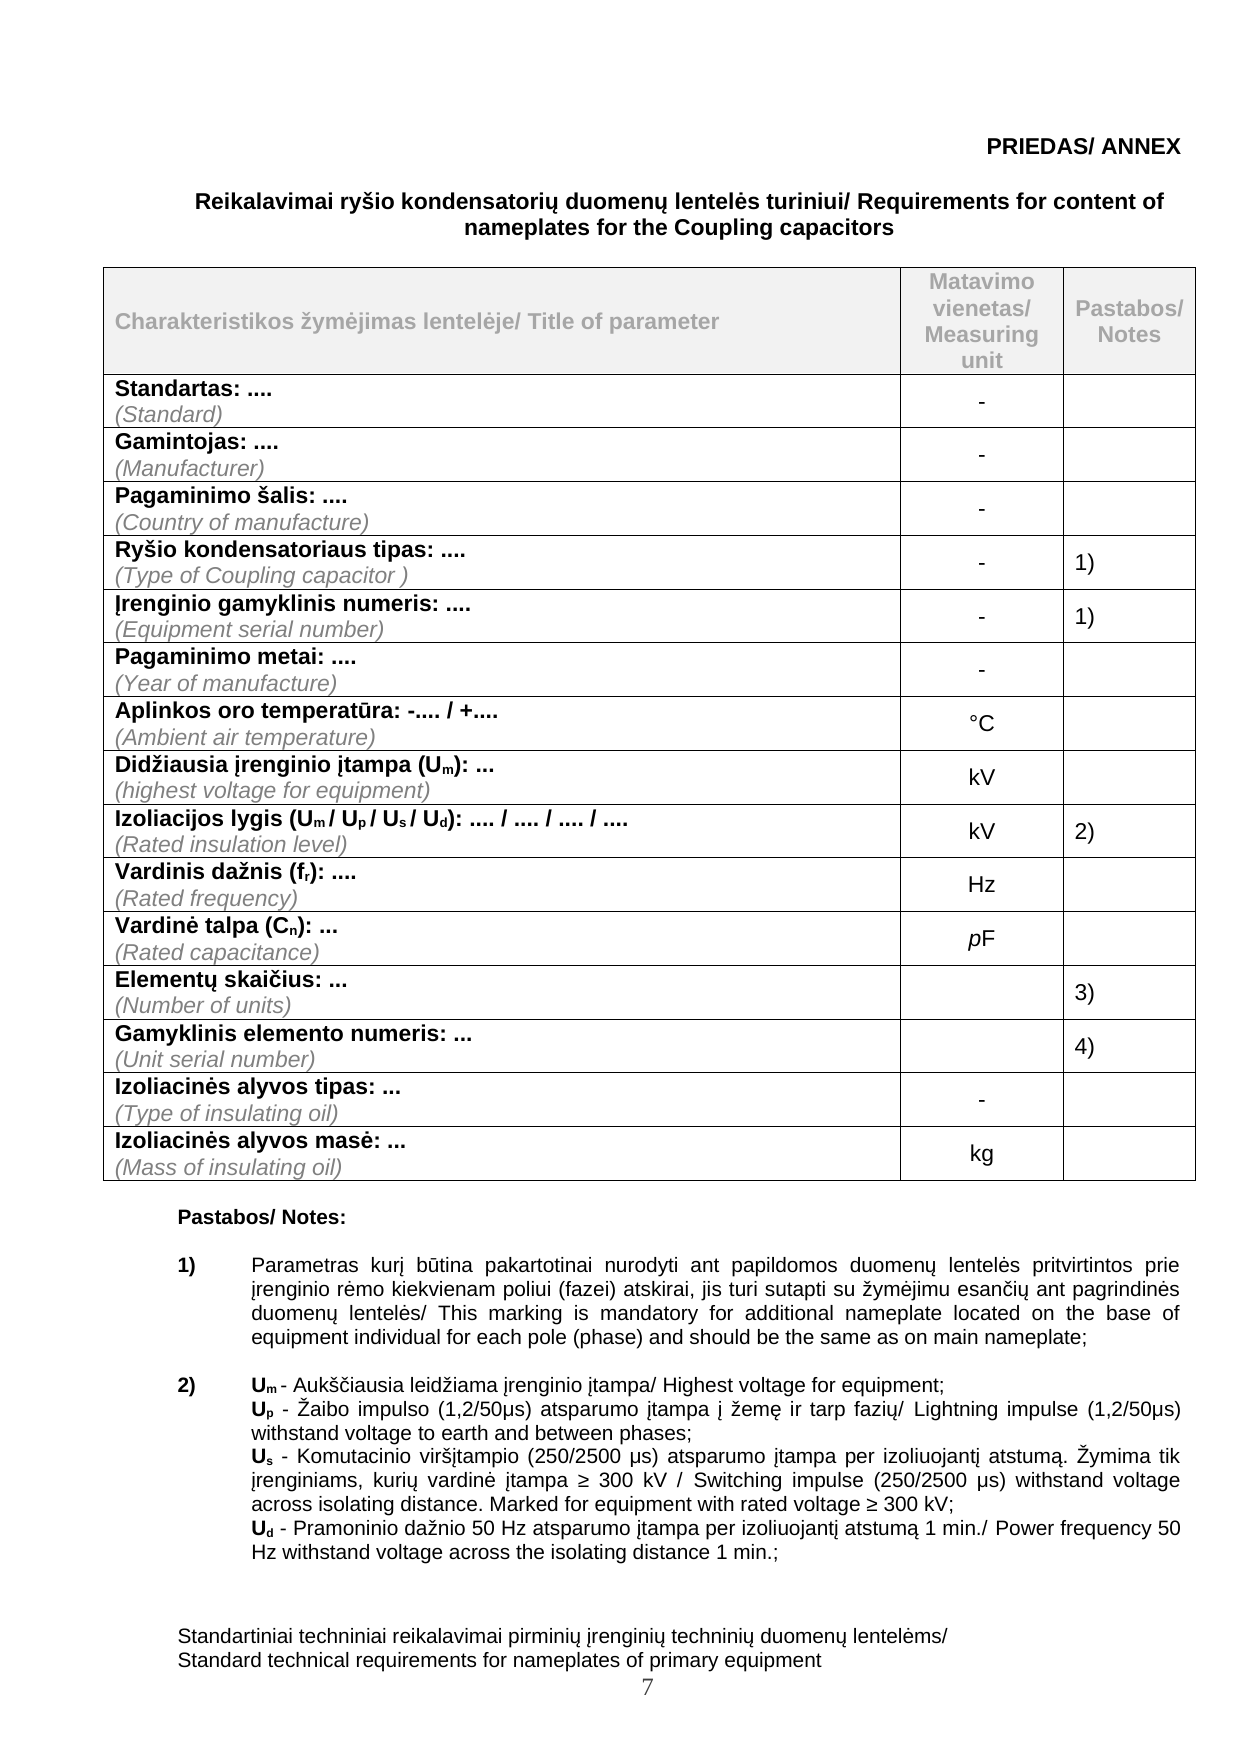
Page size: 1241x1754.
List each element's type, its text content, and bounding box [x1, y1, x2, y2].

table_cell kg [901, 1127, 1063, 1180]
table_cell [1064, 643, 1195, 696]
table_cell Izoliacinės alyvos masė: ... (Mass of insulating oil) [104, 1127, 900, 1180]
table_header Pastabos/ Notes [1064, 268, 1195, 373]
table_cell 4) [1064, 1020, 1195, 1072]
table_cell Pagaminimo metai: .... (Year of manufacture) [104, 643, 900, 696]
table_cell [901, 1020, 1063, 1072]
table_cell kV [901, 805, 1063, 857]
table_cell Vardinė talpa (Cn): ... (Rated capacitance) [104, 912, 900, 965]
text Reikalavimai ryšio kondensatorių duomenų lentelės turiniui/ Requirements for content of nameplates for the Coupling capacitors [177, 188, 1181, 241]
table_cell Vardinis dažnis (fr): .... (Rated frequency) [104, 858, 900, 911]
table_cell Hz [901, 858, 1063, 911]
table_cell 1) [1064, 590, 1195, 642]
table_cell Gamyklinis elemento numeris: ... (Unit serial number) [104, 1020, 900, 1072]
table_cell Ryšio kondensatoriaus tipas: .... (Type of Coupling capacitor ) [104, 536, 900, 588]
table_cell [1064, 428, 1195, 481]
table_cell [1064, 1127, 1195, 1180]
table_cell Pagaminimo šalis: .... (Country of manufacture) [104, 482, 900, 535]
table_cell Elementų skaičius: ... (Number of units) [104, 966, 900, 1018]
table_header Charakteristikos žymėjimas lentelėje/ Title of parameter [104, 268, 900, 373]
text Pastabos/ Notes: [177, 1205, 1181, 1229]
table_cell - [901, 375, 1063, 427]
table_cell pF [901, 912, 1063, 965]
table_cell [1064, 912, 1195, 965]
table_cell [1064, 858, 1195, 911]
table_cell Aplinkos oro temperatūra: -.... / +.... (Ambient air temperature) [104, 697, 900, 750]
table_header Matavimo vienetas/ Measuring unit [901, 268, 1063, 373]
table_cell 1) [1064, 536, 1195, 588]
text Up - Žaibo impulso (1,2/50μs) atsparumo įtampa į žemę ir tarp fazių/ Lightning impulse (1,2/50μs) withstand voltage to earth and between phases; [162, 1396, 1181, 1444]
table_cell Gamintojas: .... (Manufacturer) [104, 428, 900, 481]
table_cell [1064, 482, 1195, 535]
table_cell 3) [1064, 966, 1195, 1018]
table_cell 2) [1064, 805, 1195, 857]
table_cell - [901, 482, 1063, 535]
table_cell [901, 966, 1063, 1018]
table_cell Įrenginio gamyklinis numeris: .... (Equipment serial number) [104, 590, 900, 642]
text Us - Komutacinio viršįtampio (250/2500 μs) atsparumo įtampa per izoliuojantį atstumą. Žymima tik įrenginiams, kurių vardinė įtampa ≥ 300 kV / Switching impulse (250/2500 μs) withstand voltage across isolating distance. Marked for equipment with rated voltage ≥ 300 kV; [162, 1444, 1181, 1516]
table_cell - [901, 1073, 1063, 1126]
table_cell [1064, 1073, 1195, 1126]
table_cell [1064, 375, 1195, 427]
text PRIEDAS/ ANNEX [177, 133, 1181, 159]
table_cell Izoliacijos lygis (Um / Up / Us / Ud): .... / .... / .... / .... (Rated insulation level) [104, 805, 900, 857]
text Ud - Pramoninio dažnio 50 Hz atsparumo įtampa per izoliuojantį atstumą 1 min./ Power frequency 50 Hz withstand voltage across the isolating distance 1 min.; [251, 1516, 1181, 1564]
table_cell [1064, 697, 1195, 750]
table_cell - [901, 643, 1063, 696]
table_cell °C [901, 697, 1063, 750]
table_cell [1064, 751, 1195, 803]
table_cell kV [901, 751, 1063, 803]
table_cell - [901, 590, 1063, 642]
table_cell - [901, 536, 1063, 588]
table_cell Standartas: .... (Standard) [104, 375, 900, 427]
text 2) Um - Aukščiausia leidžiama įrenginio įtampa/ Highest voltage for equipment; [177, 1372, 1181, 1396]
table_cell Izoliacinės alyvos tipas: ... (Type of insulating oil) [104, 1073, 900, 1126]
table_cell Didžiausia įrenginio įtampa (Um): ... (highest voltage for equipment) [104, 751, 900, 803]
table_cell - [901, 428, 1063, 481]
text 1) Parametras kurį būtina pakartotinai nurodyti ant papildomos duomenų lentelės pritvirtintos prie įrenginio rėmo kiekvienam poliui (fazei) atskirai, jis turi sutapti su žymėjimu esančių ant pagrindinės duomenų lentelės/ This marking is mandatory for additional nameplate located on the base of equipment individual for each pole (phase) and should be the same as on main nameplate; [177, 1253, 1181, 1348]
